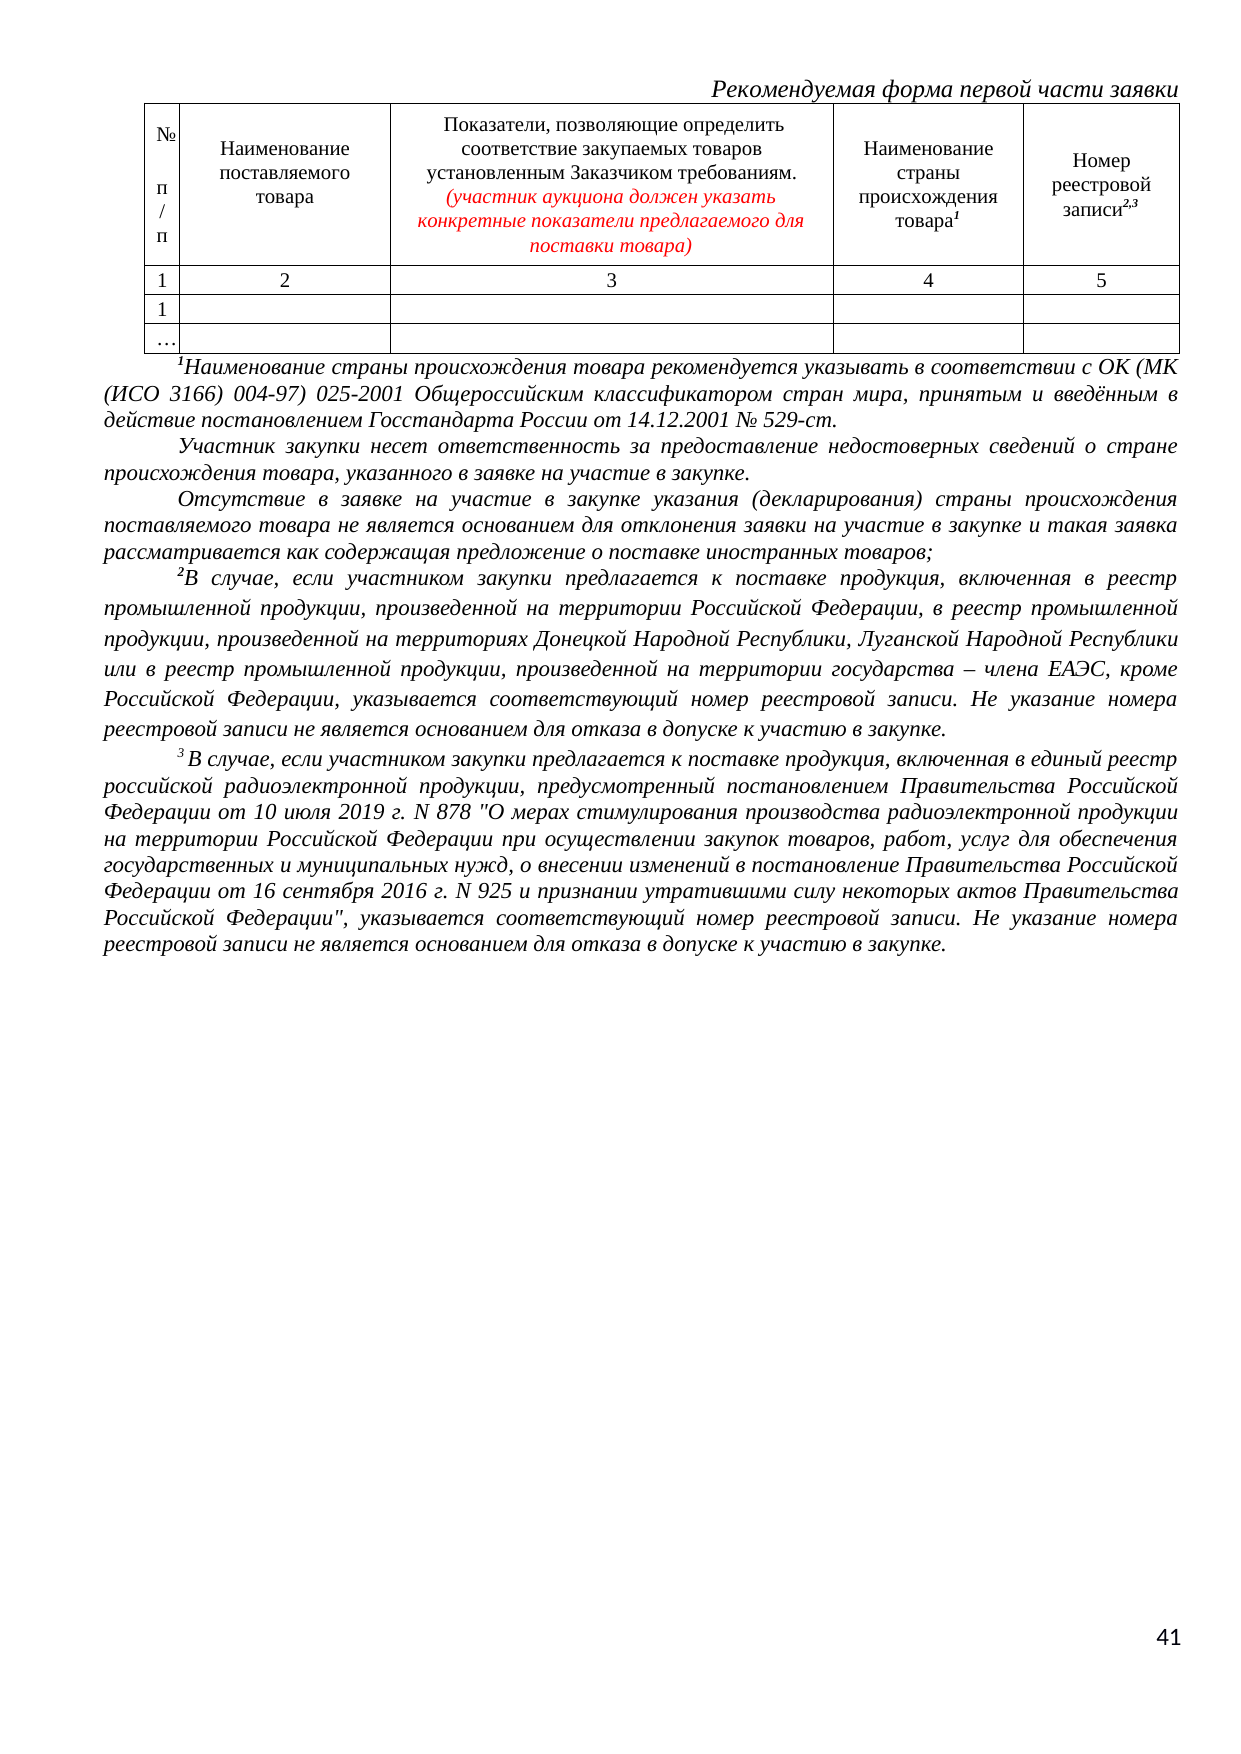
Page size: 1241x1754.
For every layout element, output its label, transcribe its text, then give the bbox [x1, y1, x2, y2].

table_cell [391, 324, 833, 352]
table_cell [180, 295, 390, 323]
table_header Наименование поставляемого товара [180, 104, 390, 265]
table_cell [180, 324, 390, 352]
text 3 В случае, если участником закупки предлагается к поставке продукция, включенная в единый реестр российской радиоэлектронной продукции, предусмотренный постановлением Правительства Российской Федерации от 10 июля 2019 г. N 878 "О мерах стимулирования производства радиоэлектронной продукции на территории Российской Федерации при осуществлении закупок товаров, работ, услуг для обеспечения государственных и муниципальных нужд, о внесении изменений в постановление Правительства Российской Федерации от 16 сентября 2016 г. N 925 и признании утратившими силу некоторых актов Правительства Российской Федерации", указывается соответствующий номер реестровой записи. Не указание номера реестровой записи не является основанием для отказа в допуске к участию в закупке. [103, 746, 1181, 956]
table_cell 4 [834, 266, 1023, 294]
table_cell … [145, 324, 179, 352]
table_cell 1 [145, 295, 179, 323]
table_header Номер реестровой записи2,3 [1024, 104, 1179, 265]
text Отсутствие в заявке на участие в закупке указания (декларирования) страны происхождения поставляемого товара не является основанием для отклонения заявки на участие в закупке и такая заявка рассматривается как содержащая предложение о поставке иностранных товаров; [103, 485, 1181, 564]
table_cell 2 [180, 266, 390, 294]
table_header Показатели, позволяющие определить соответствие закупаемых товаров установленным Заказчиком требованиям. (участник аукциона должен указать конкретные показатели предлагаемого для поставки товара) [391, 104, 833, 265]
table_cell 5 [1024, 266, 1179, 294]
table_cell 3 [391, 266, 833, 294]
table_cell [1024, 324, 1179, 352]
text 2В случае, если участником закупки предлагается к поставке продукция, включенная в реестр промышленной продукции, произведенной на территории Российской Федерации, в реестр промышленной продукции, произведенной на территориях Донецкой Народной Республики, Луганской Народной Республики или в реестр промышленной продукции, произведенной на территории государства – члена ЕАЭС, кроме Российской Федерации, указывается соответствующий номер реестровой записи. Не указание номера реестровой записи не является основанием для отказа в допуске к участию в закупке. [103, 564, 1181, 742]
table_cell [834, 295, 1023, 323]
text Участник закупки несет ответственность за предоставление недостоверных сведений о стране происхождения товара, указанного в заявке на участие в закупке. [103, 432, 1181, 485]
table_header Наименование страны происхождения товара1 [834, 104, 1023, 265]
text 1Наименование страны происхождения товара рекомендуется указывать в соответствии с ОК (МК (ИСО 3166) 004-97) 025-2001 Общероссийским классификатором стран мира, принятым и введённым в действие постановлением Госстандарта России от 14.12.2001 № 529-ст. [103, 353, 1181, 432]
table_cell [1024, 295, 1179, 323]
table_cell [391, 295, 833, 323]
table_header № п/п [145, 104, 179, 265]
text Рекомендуемая форма первой части заявки [103, 74, 1181, 103]
table_cell 1 [145, 266, 179, 294]
table_cell [834, 324, 1023, 352]
